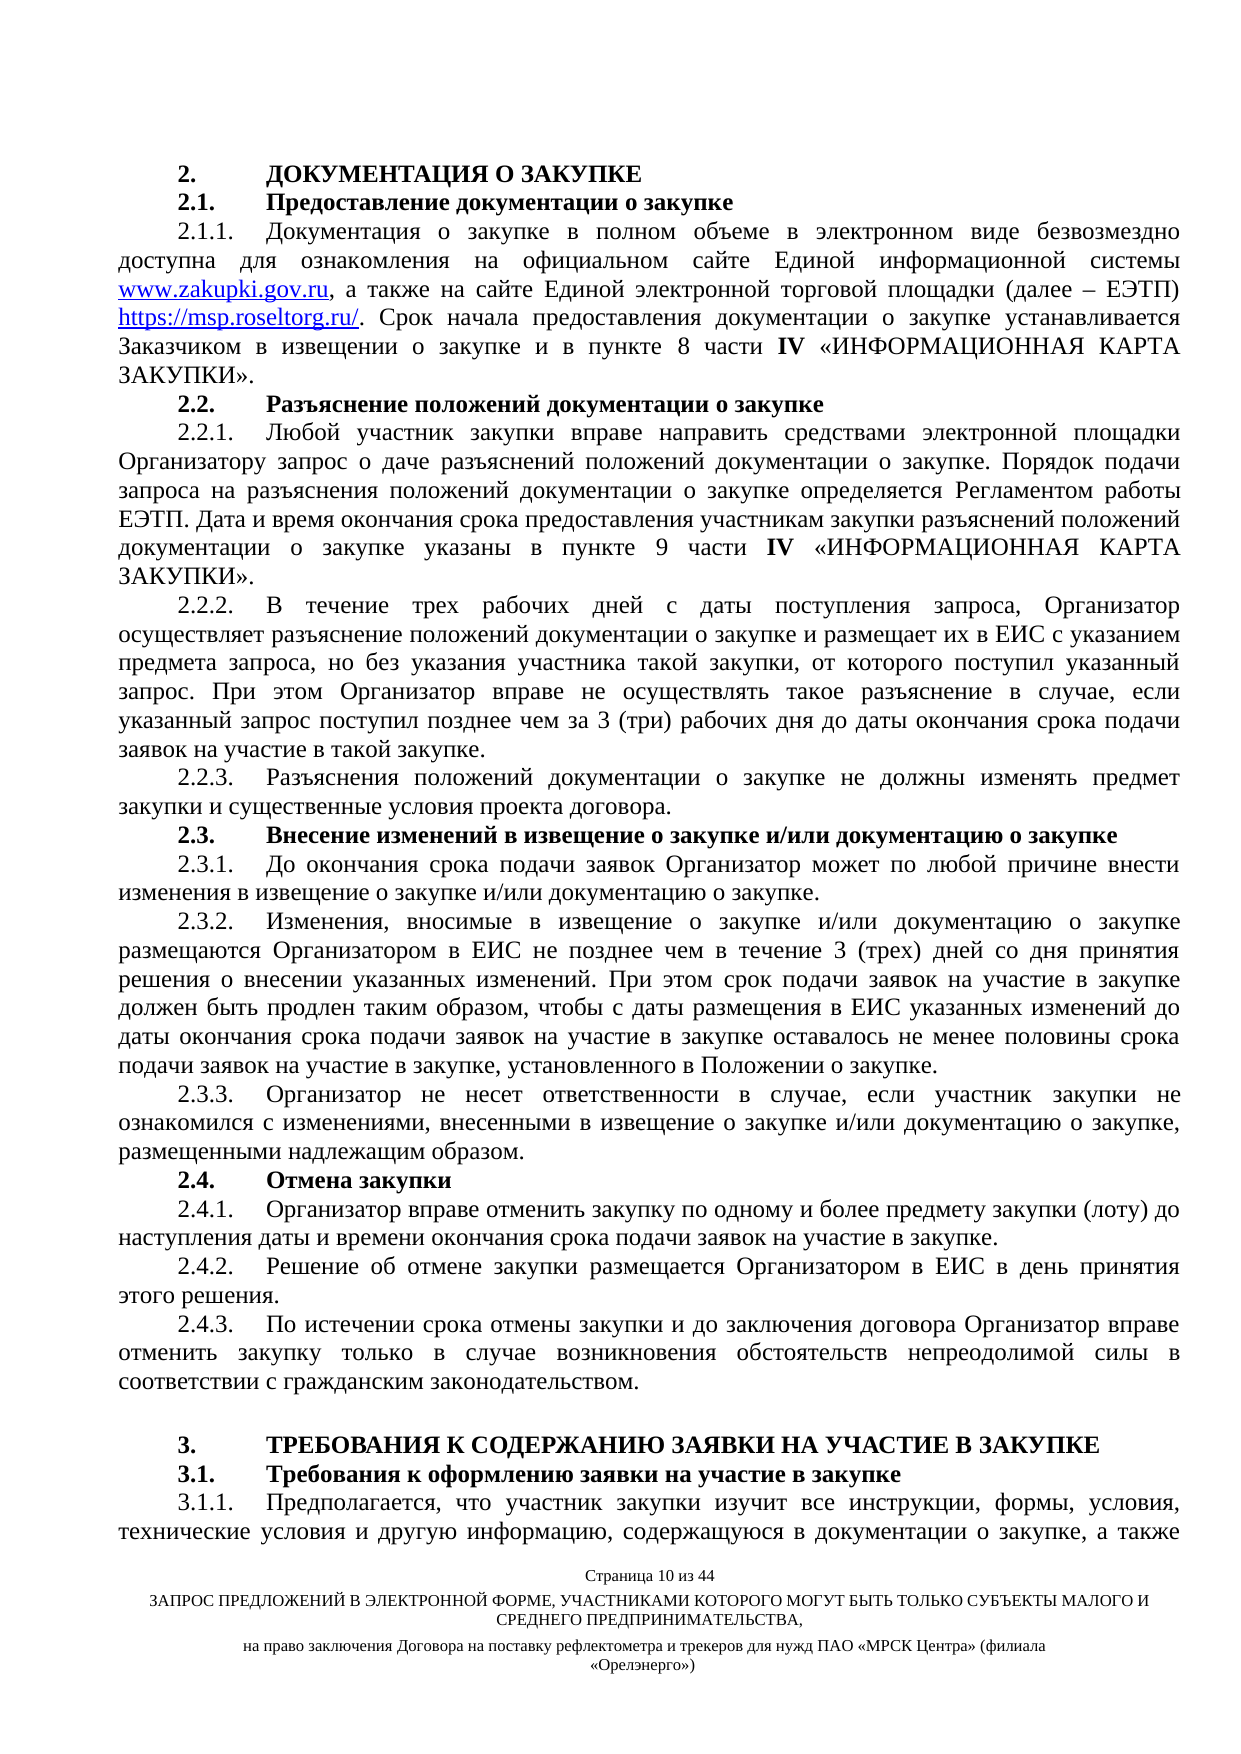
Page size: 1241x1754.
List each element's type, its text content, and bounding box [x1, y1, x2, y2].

subtitle Внесение изменений в извещение о закупке и/или документацию о закупке [118, 820, 1181, 849]
subtitle Решение об отмене закупки размещается Организатором в ЕИС в день принятия этого решения. [118, 1251, 1181, 1309]
subtitle Требования к оформлению заявки на участие в закупке [118, 1459, 1181, 1487]
subtitle ТРЕБОВАНИЯ К СОДЕРЖАНИЮ ЗАЯВКИ НА УЧАСТИЕ В ЗАКУПКЕ [118, 1430, 1181, 1459]
subtitle Разъяснение положений документации о закупке [118, 389, 1181, 417]
subtitle ДОКУМЕНТАЦИЯ О ЗАКУПКЕ [118, 159, 1181, 187]
subtitle В течение трех рабочих дней с даты поступления запроса, Организатор осуществляет разъяснение положений документации о закупке и размещает их в ЕИС с указанием предмета запроса, но без указания участника такой закупки, от которого поступил указанный запрос. При этом Организатор вправе не осуществлять такое разъяснение в случае, если указанный запрос поступил позднее чем за 3 (три) рабочих дня до даты окончания срока подачи заявок на участие в такой закупке. [118, 590, 1181, 762]
subtitle Отмена закупки [118, 1165, 1181, 1194]
subtitle Предоставление документации о закупке [118, 187, 1181, 216]
subtitle Организатор не несет ответственности в случае, если участник закупки не ознакомился с изменениями, внесенными в извещение о закупке и/или документацию о закупке, размещенными надлежащим образом. [118, 1079, 1181, 1165]
subtitle Изменения, вносимые в извещение о закупке и/или документацию о закупке размещаются Организатором в ЕИС не позднее чем в течение 3 (трех) дней со дня принятия решения о внесении указанных изменений. При этом срок подачи заявок на участие в закупке должен быть продлен таким образом, чтобы с даты размещения в ЕИС указанных изменений до даты окончания срока подачи заявок на участие в закупке оставалось не менее половины срока подачи заявок на участие в закупке, установленного в Положении о закупке. [118, 906, 1181, 1079]
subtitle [118, 1487, 1181, 1545]
subtitle Разъяснения положений документации о закупке не должны изменять предмет закупки и существенные условия проекта договора. [118, 762, 1181, 820]
subtitle До окончания срока подачи заявок Организатор может по любой причине внести изменения в извещение о закупке и/или документацию о закупке. [118, 849, 1181, 906]
subtitle Документация о закупке в полном объеме в электронном виде безвозмездно доступна для ознакомления на официальном сайте Единой информационной системы www.zakupki.gov.ru, а также на сайте Единой электронной торговой площадки (далее – ЕЭТП) https://msp.roseltorg.ru/. Срок начала предоставления документации о закупке устанавливается Заказчиком в извещении о закупке и в пункте 8 части IV «ИНФОРМАЦИОННАЯ КАРТА ЗАКУПКИ». [118, 216, 1181, 389]
subtitle Любой участник закупки вправе направить средствами электронной площадки Организатору запрос о даче разъяснений положений документации о закупке. Порядок подачи запроса на разъяснения положений документации о закупке определяется Регламентом работы ЕЭТП. Дата и время окончания срока предоставления участникам закупки разъяснений положений документации о закупке указаны в пункте 9 части IV «ИНФОРМАЦИОННАЯ КАРТА ЗАКУПКИ». [118, 417, 1181, 590]
subtitle Организатор вправе отменить закупку по одному и более предмету закупки (лоту) до наступления даты и времени окончания срока подачи заявок на участие в закупке. [118, 1194, 1181, 1251]
subtitle По истечении срока отмены закупки и до заключения договора Организатор вправе отменить закупку только в случае возникновения обстоятельств непреодолимой силы в соответствии с гражданским законодательством. [118, 1309, 1181, 1395]
